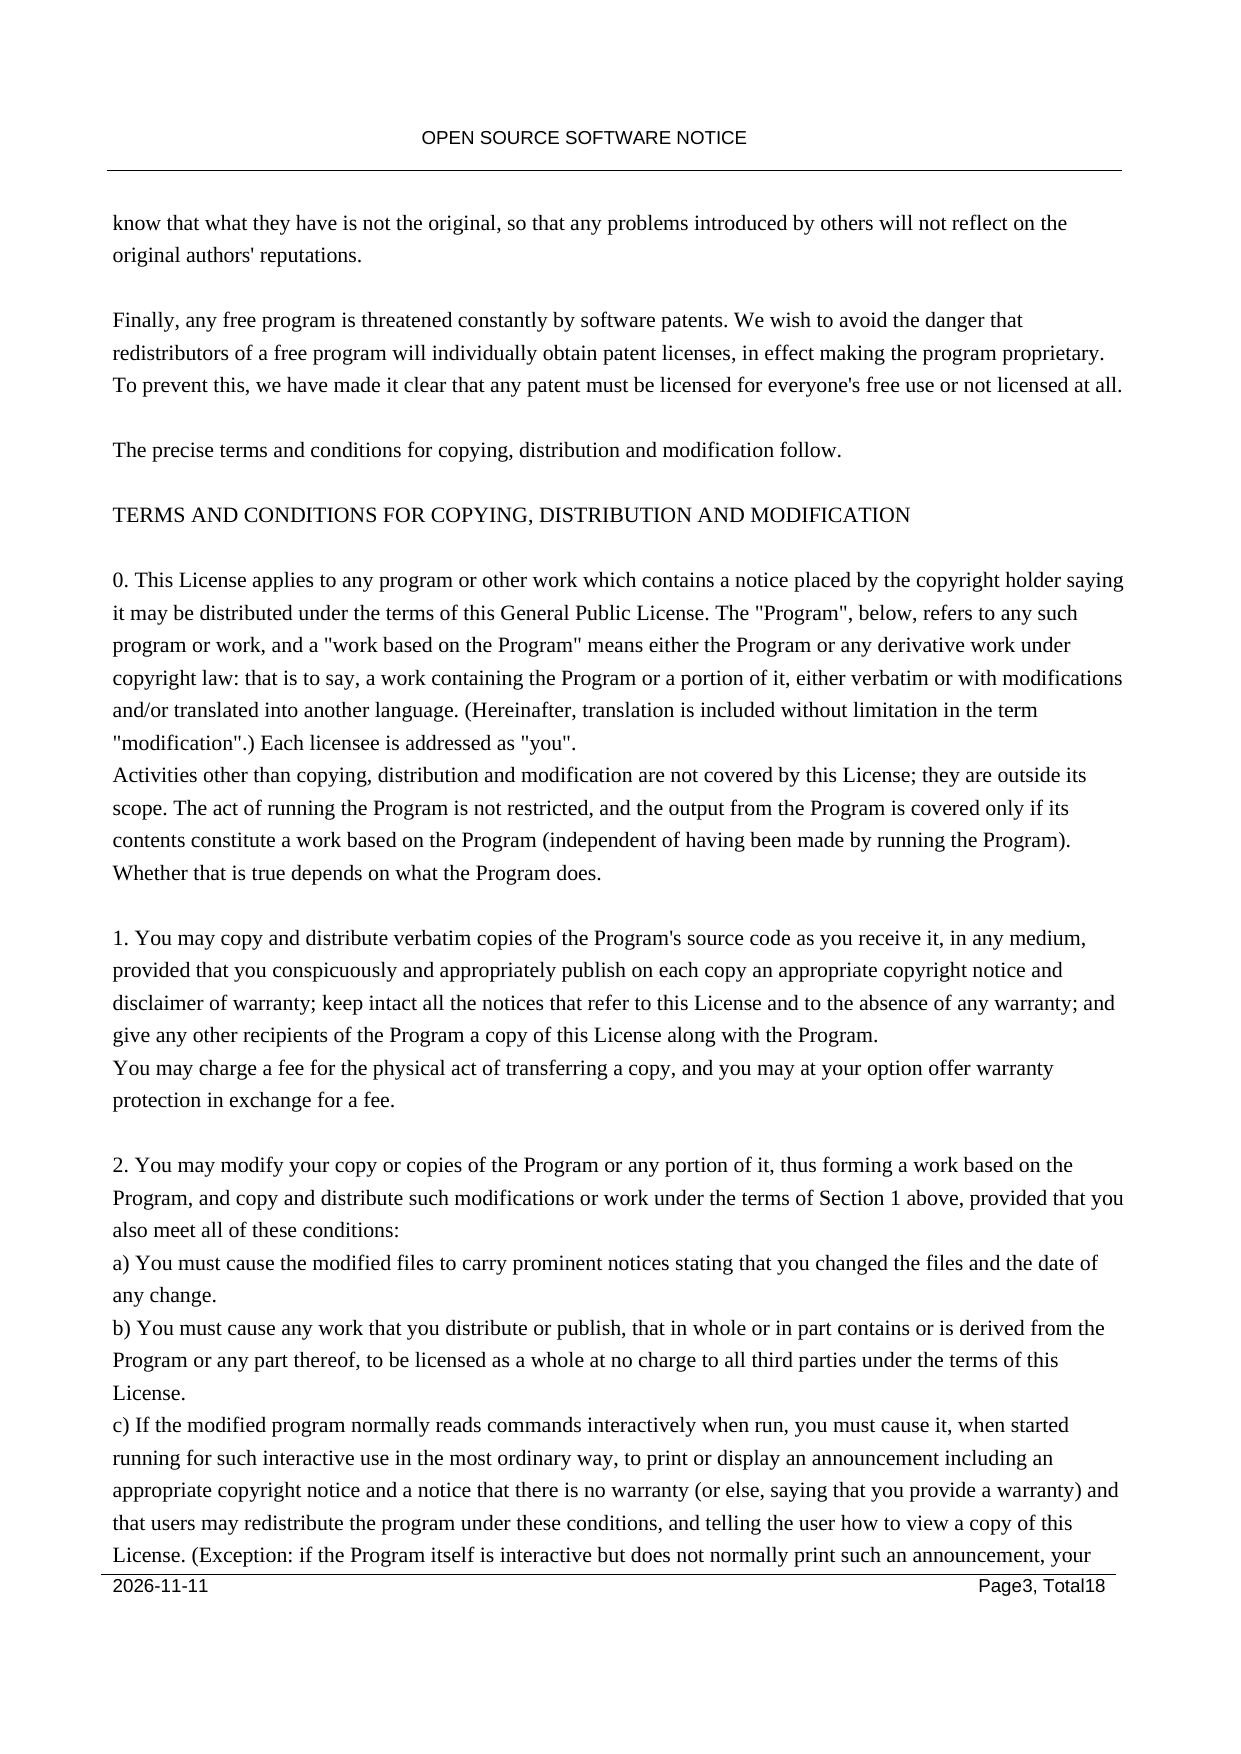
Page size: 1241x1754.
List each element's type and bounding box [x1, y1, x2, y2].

text [112, 206, 1128, 1571]
